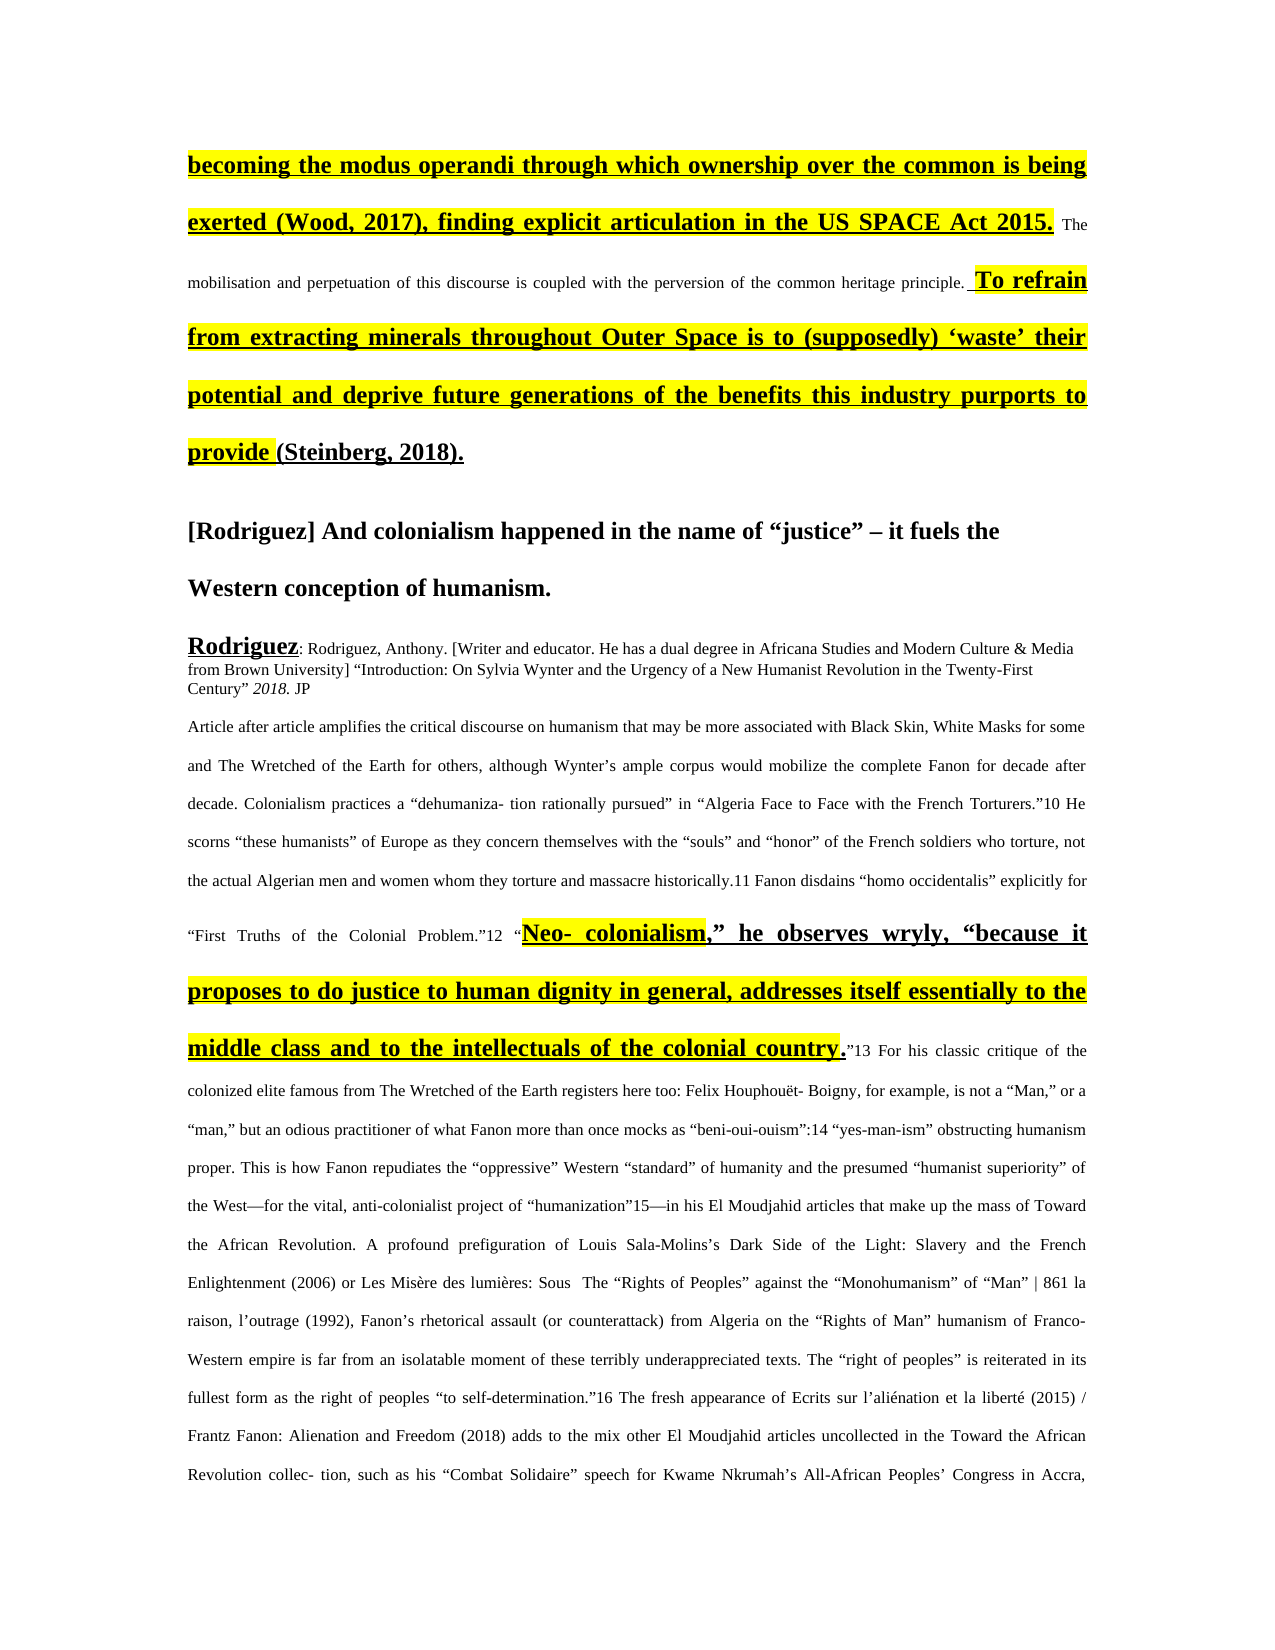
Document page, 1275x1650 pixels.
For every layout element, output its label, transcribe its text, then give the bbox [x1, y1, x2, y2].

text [187, 176, 1087, 334]
subtitle [Rodriguez] And colonialism happened in the name of “justice” – it fuels the Western conception of humanism. [187, 516, 1087, 602]
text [187, 1004, 1087, 1484]
text Rodriguez: Rodriguez, Anthony. [Writer and educator. He has a dual degree in Africana Studies and Modern Culture & Media from Brown University] “Introduction: On Sylvia Wynter and the Urgency of a New Humanist Revolution in the Twenty-First Century” 2018. JP [187, 631, 1087, 698]
